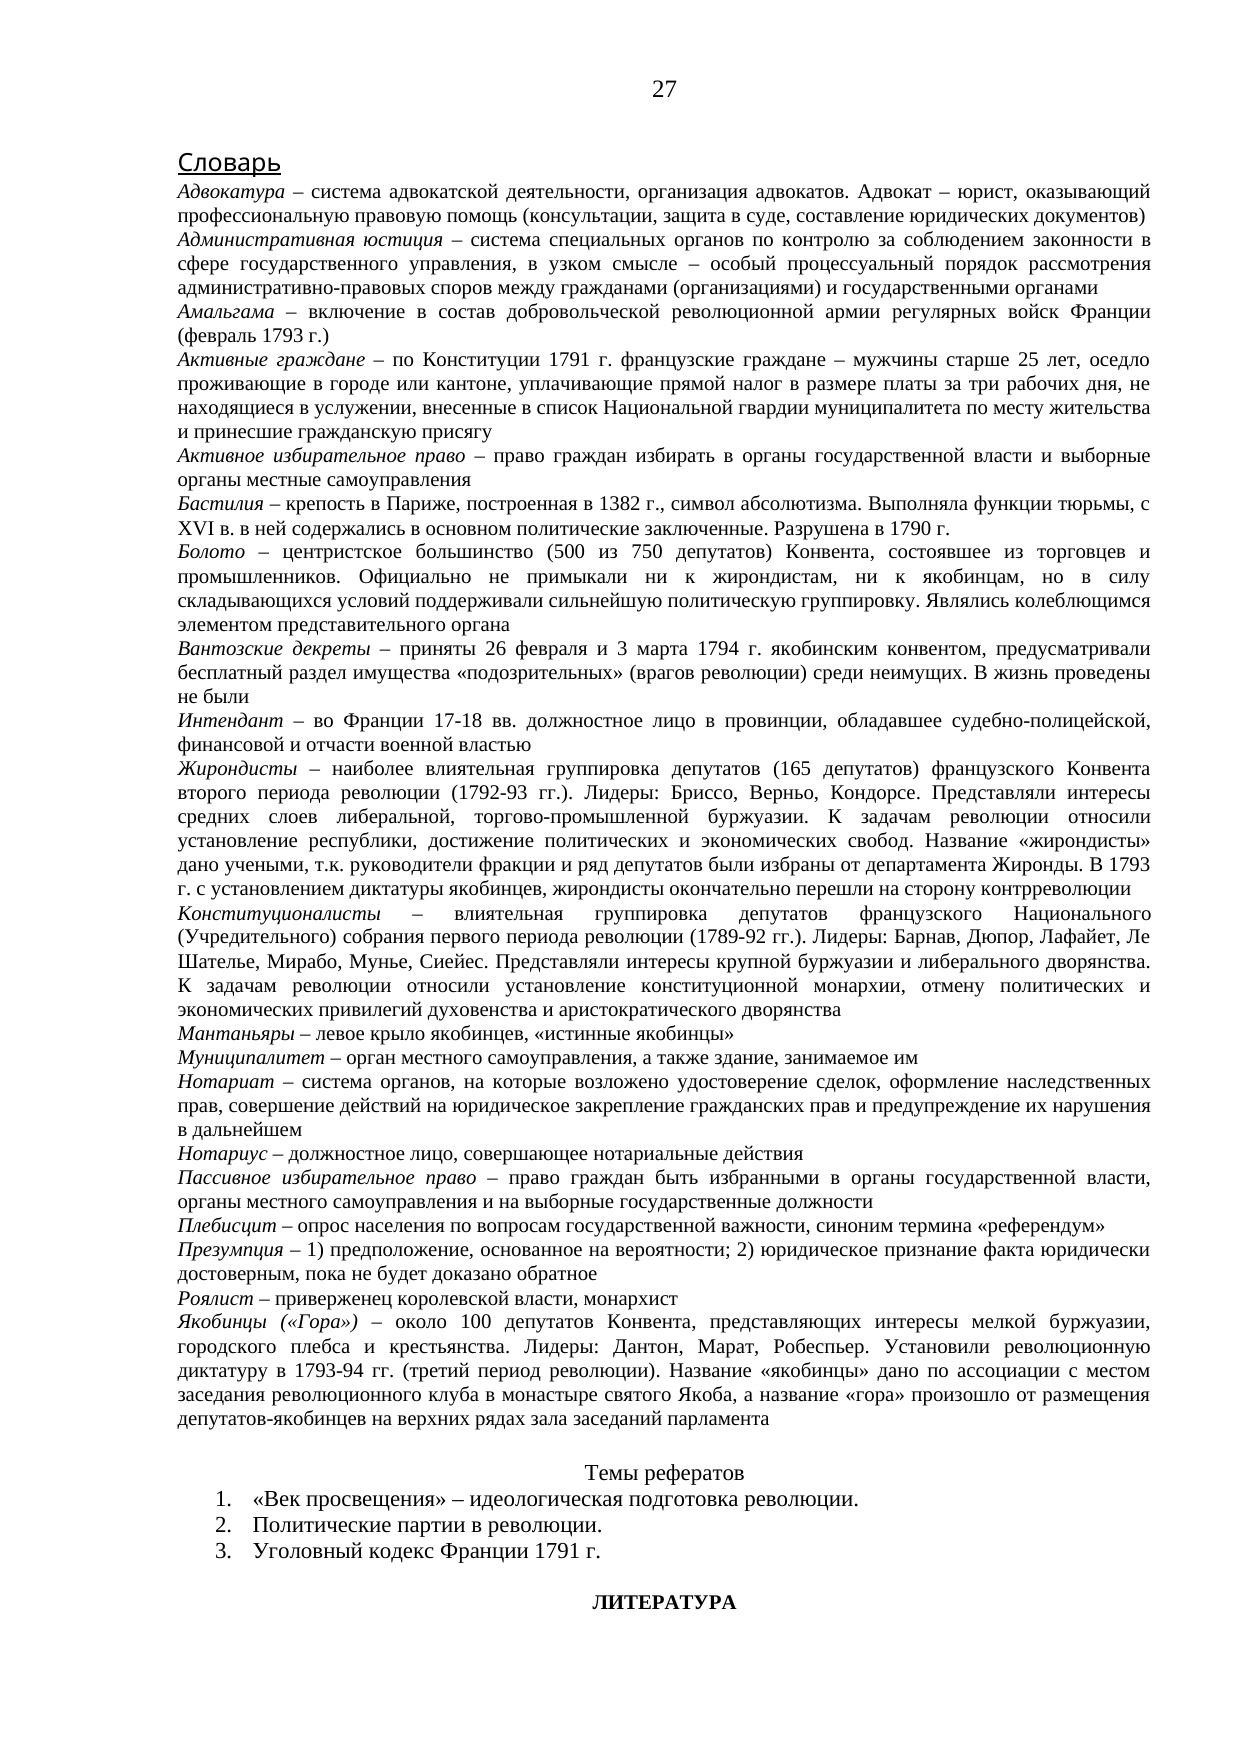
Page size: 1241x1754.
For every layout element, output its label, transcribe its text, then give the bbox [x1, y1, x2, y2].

text Плебисцит – опрос населения по вопросам государственной важности, синоним термина «референдум» [177, 1213, 1152, 1237]
text Активное избирательное право – право граждан избирать в органы государственной власти и выборные органы местные самоуправления [177, 443, 1152, 491]
text Нотариат – система органов, на которые возложено удостоверение сделок, оформление наследственных прав, совершение действий на юридическое закрепление гражданских прав и предупреждение их нарушения в дальнейшем [177, 1069, 1152, 1141]
text Роялист – приверженец королевской власти, монархист [177, 1285, 1152, 1309]
text Нотариус – должностное лицо, совершающее нотариальные действия [177, 1141, 1152, 1165]
text Муниципалитет – орган местного самоуправления, а также здание, занимаемое им [177, 1045, 1152, 1069]
text Активные граждане – по Конституции 1791 г. французские граждане – мужчины старше 25 лет, оседло проживающие в городе или кантоне, уплачивающие прямой налог в размере платы за три рабочих дня, не находящиеся в услужении, внесенные в список Национальной гвардии муниципалитета по месту жительства и принесшие гражданскую присягу [177, 347, 1152, 443]
text Адвокатура – система адвокатской деятельности, организация адвокатов. Адвокат – юрист, оказывающий профессиональную правовую помощь (консультации, защита в суде, составление юридических документов) [177, 178, 1152, 227]
text Пассивное избирательное право – право граждан быть избранными в органы государственной власти, органы местного самоуправления и на выборные государственные должности [177, 1165, 1152, 1213]
text Бастилия – крепость в Париже, построенная в 1382 г., символ абсолютизма. Выполняла функции тюрьмы, с XVI в. в ней содержались в основном политические заключенные. Разрушена в 1790 г. [177, 491, 1152, 539]
text ЛИТЕРАТУРА [177, 1590, 1152, 1614]
text Мантаньяры – левое крыло якобинцев, «истинные якобинцы» [177, 1021, 1152, 1045]
list Уголовный кодекс Франции 1791 г. [215, 1538, 1152, 1564]
text Амальгама – включение в состав добровольческой революционной армии регулярных войск Франции (февраль 1793 г.) [177, 299, 1152, 347]
text Презумпция – 1) предположение, основанное на вероятности; 2) юридическое признание факта юридически достоверным, пока не будет доказано обратное [177, 1237, 1152, 1285]
list Политические партии в революции. [215, 1511, 1152, 1538]
text Вантозские декреты – приняты 26 февраля и 3 марта 1794 г. якобинским конвентом, предусматривали бесплатный раздел имущества «подозрительных» (врагов революции) среди неимущих. В жизнь проведены не были [177, 636, 1152, 708]
text Болото – центристское большинство (500 из 750 депутатов) Конвента, состоявшее из торговцев и промышленников. Официально не примыкали ни к жирондистам, ни к якобинцам, но в силу складывающихся условий поддерживали сильнейшую политическую группировку. Являлись колеблющимся элементом представительного органа [177, 539, 1152, 636]
text Темы рефератов [177, 1458, 1152, 1485]
text Словарь [177, 144, 1152, 178]
list «Век просвещения» – идеологическая подготовка революции. [215, 1485, 1152, 1511]
text Якобинцы («Гора») – около 100 депутатов Конвента, представляющих интересы мелкой буржуазии, городского плебса и крестьянства. Лидеры: Дантон, Марат, Робеспьер. Установили революционную диктатуру в 1793-94 гг. (третий период революции). Название «якобинцы» дано по ассоциации с местом заседания революционного клуба в монастыре святого Якоба, а название «гора» произошло от размещения депутатов-якобинцев на верхних рядах зала заседаний парламента [177, 1309, 1152, 1430]
text Жирондисты – наиболее влиятельная группировка депутатов (165 депутатов) французского Конвента второго периода революции (1792-93 гг.). Лидеры: Бриссо, Верньо, Кондорсе. Представляли интересы средних слоев либеральной, торгово-промышленной буржуазии. К задачам революции относили установление республики, достижение политических и экономических свобод. Название «жирондисты» дано учеными, т.к. руководители фракции и ряд депутатов были избраны от департамента Жиронды. В 1793 г. с установлением диктатуры якобинцев, жирондисты окончательно перешли на сторону контрреволюции [177, 756, 1152, 900]
text Интендант – во Франции 17-18 вв. должностное лицо в провинции, обладавшее судебно-полицейской, финансовой и отчасти военной властью [177, 708, 1152, 756]
text Конституционалисты – влиятельная группировка депутатов французского Национального (Учредительного) собрания первого периода революции (1789-92 гг.). Лидеры: Барнав, Дюпор, Лафайет, Ле Шателье, Мирабо, Мунье, Сиейес. Представляли интересы крупной буржуазии и либерального дворянства. К задачам революции относили установление конституционной монархии, отмену политических и экономических привилегий духовенства и аристократического дворянства [177, 900, 1152, 1021]
text Административная юстиция – система специальных органов по контролю за соблюдением законности в сфере государственного управления, в узком смысле – особый процессуальный порядок рассмотрения административно-правовых споров между гражданами (организациями) и государственными органами [177, 227, 1152, 299]
